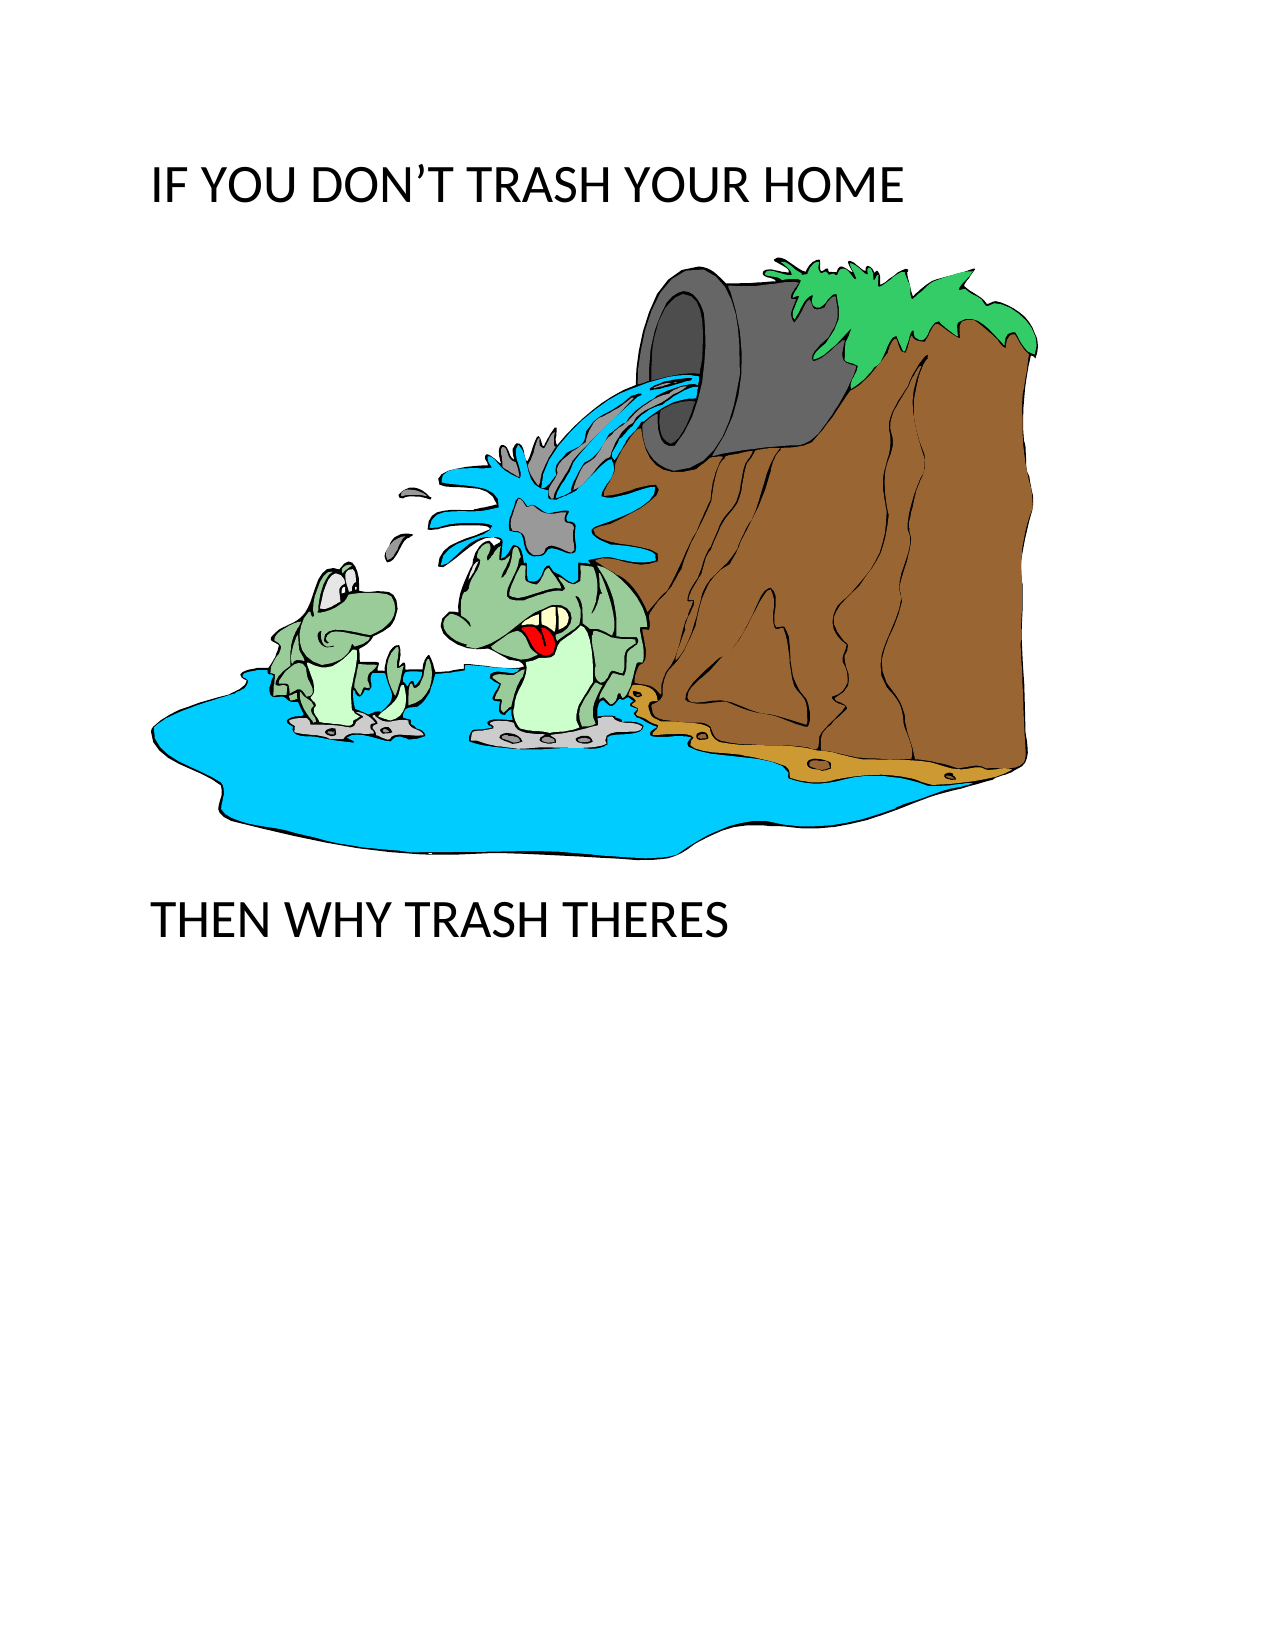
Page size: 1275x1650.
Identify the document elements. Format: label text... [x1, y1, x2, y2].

text IF YOU DON’T TRASH YOUR HOME [150, 150, 1125, 216]
text THEN WHY TRASH THERES [150, 885, 1125, 951]
